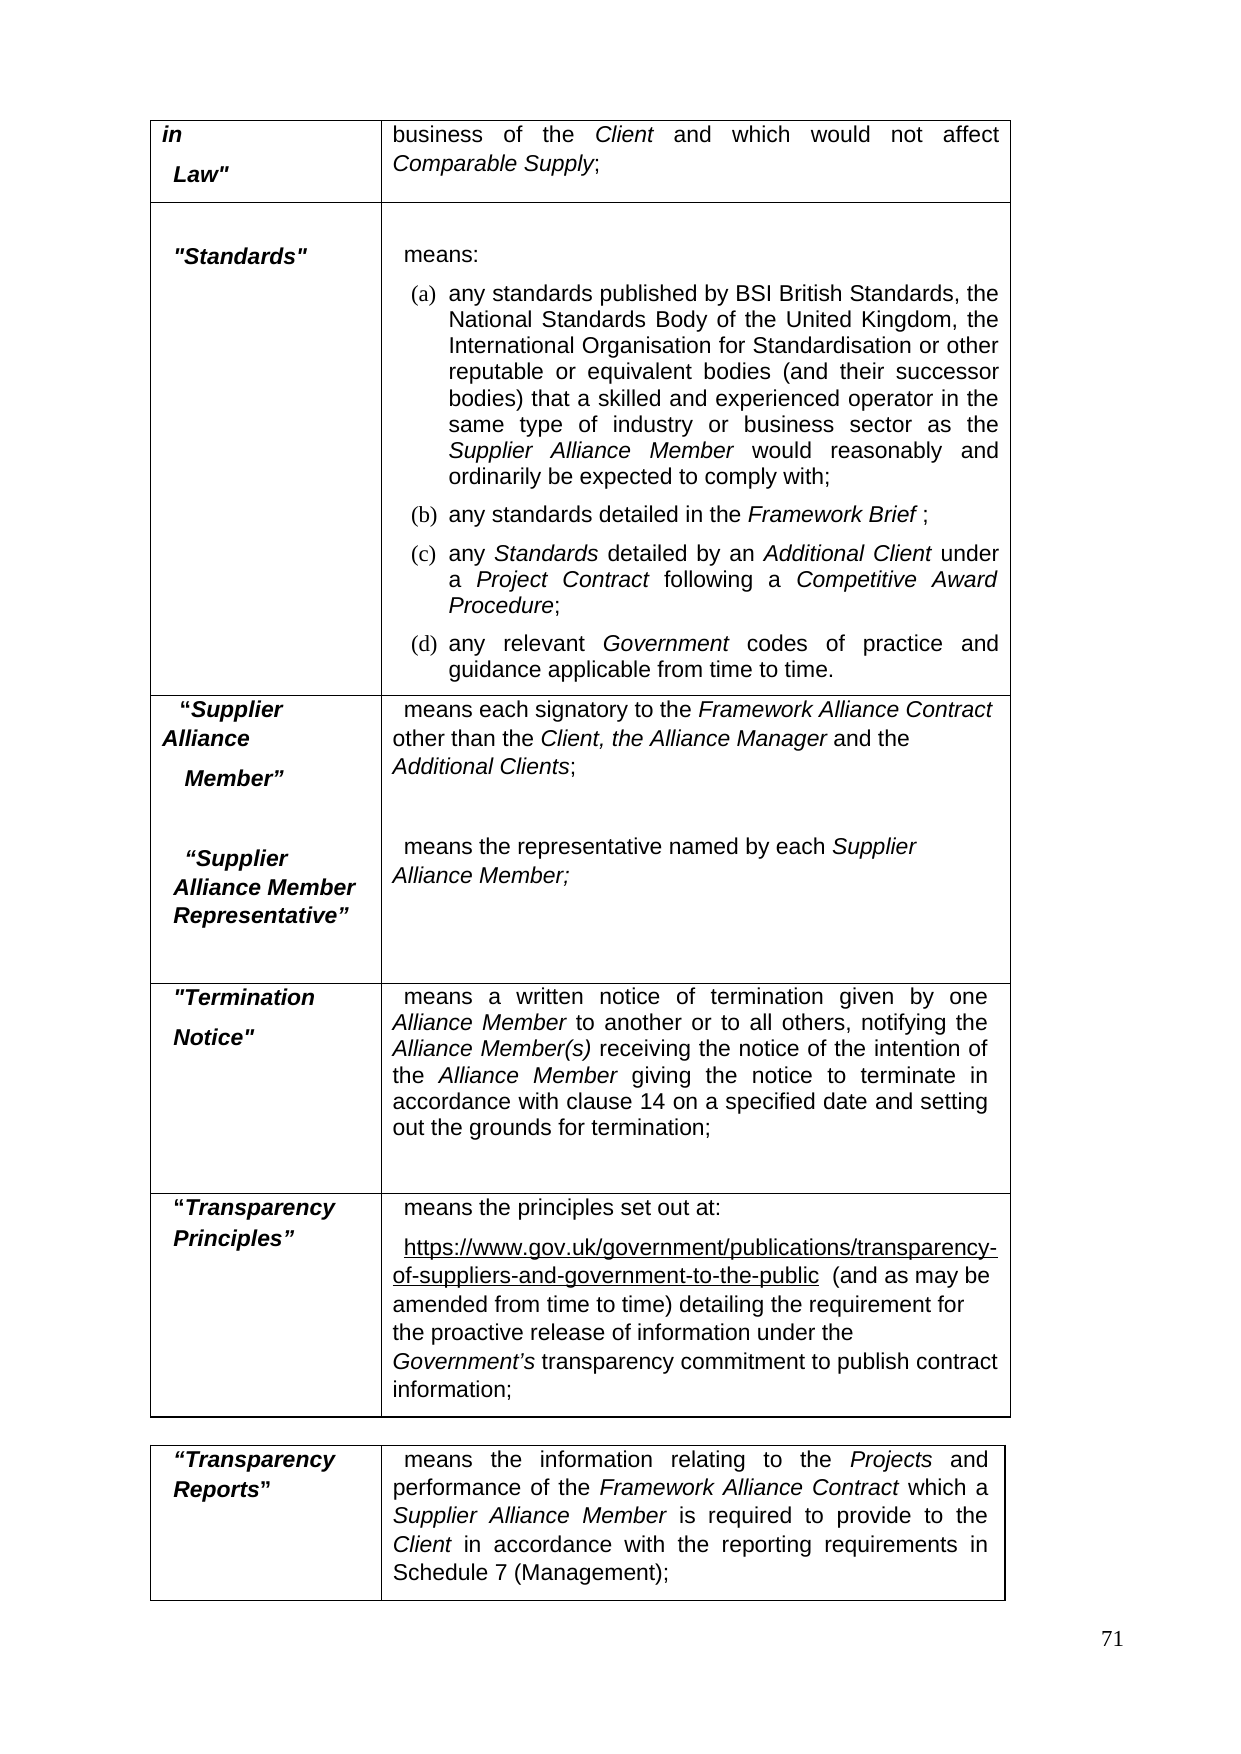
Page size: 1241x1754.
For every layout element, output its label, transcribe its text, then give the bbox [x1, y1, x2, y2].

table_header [151, 1446, 381, 1599]
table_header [382, 1446, 1004, 1599]
table_cell means: any standards published by BSI British Standards, the National Standards Body of the United Kingdom, the International Organisation for Standardisation or other reputable or equivalent bodies (and their successor bodies) that a skilled and experienced operator in the same type of industry or business sector as the Supplier Alliance Member would reasonably and ordinarily be expected to comply with; any standards detailed in the Framework Brief ; any Standards detailed by an Additional Client under a Project Contract following a Competitive Award Procedure; any relevant Government codes of practice and guidance applicable from time to time. [382, 203, 1010, 695]
table_cell “Transparency Principles” [151, 1194, 381, 1416]
table_cell "Termination Notice" [151, 984, 381, 1193]
table_cell means a written notice of termination given by one Alliance Member to another or to all others, notifying the Alliance Member(s) receiving the notice of the intention of the Alliance Member giving the notice to terminate in accordance with clause 14 on a specified date and setting out the grounds for termination; [382, 984, 1010, 1193]
table_cell "Standards" [151, 203, 381, 695]
table_cell means the principles set out at: https://www.gov.uk/government/publications/transparency-of-suppliers-and-government-to-the-public (and as may be amended from time to time) detailing the requirement for the proactive release of information under the Government’s transparency commitment to publish contract information; [382, 1194, 1010, 1416]
table_cell “Supplier Alliance Member” “Supplier Alliance Member Representative” [151, 696, 381, 982]
table_cell means each signatory to the Framework Alliance Contract other than the Client, the Alliance Manager and the Additional Clients; means the representative named by each Supplier Alliance Member; [382, 696, 1010, 982]
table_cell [382, 121, 1010, 202]
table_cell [151, 121, 381, 202]
